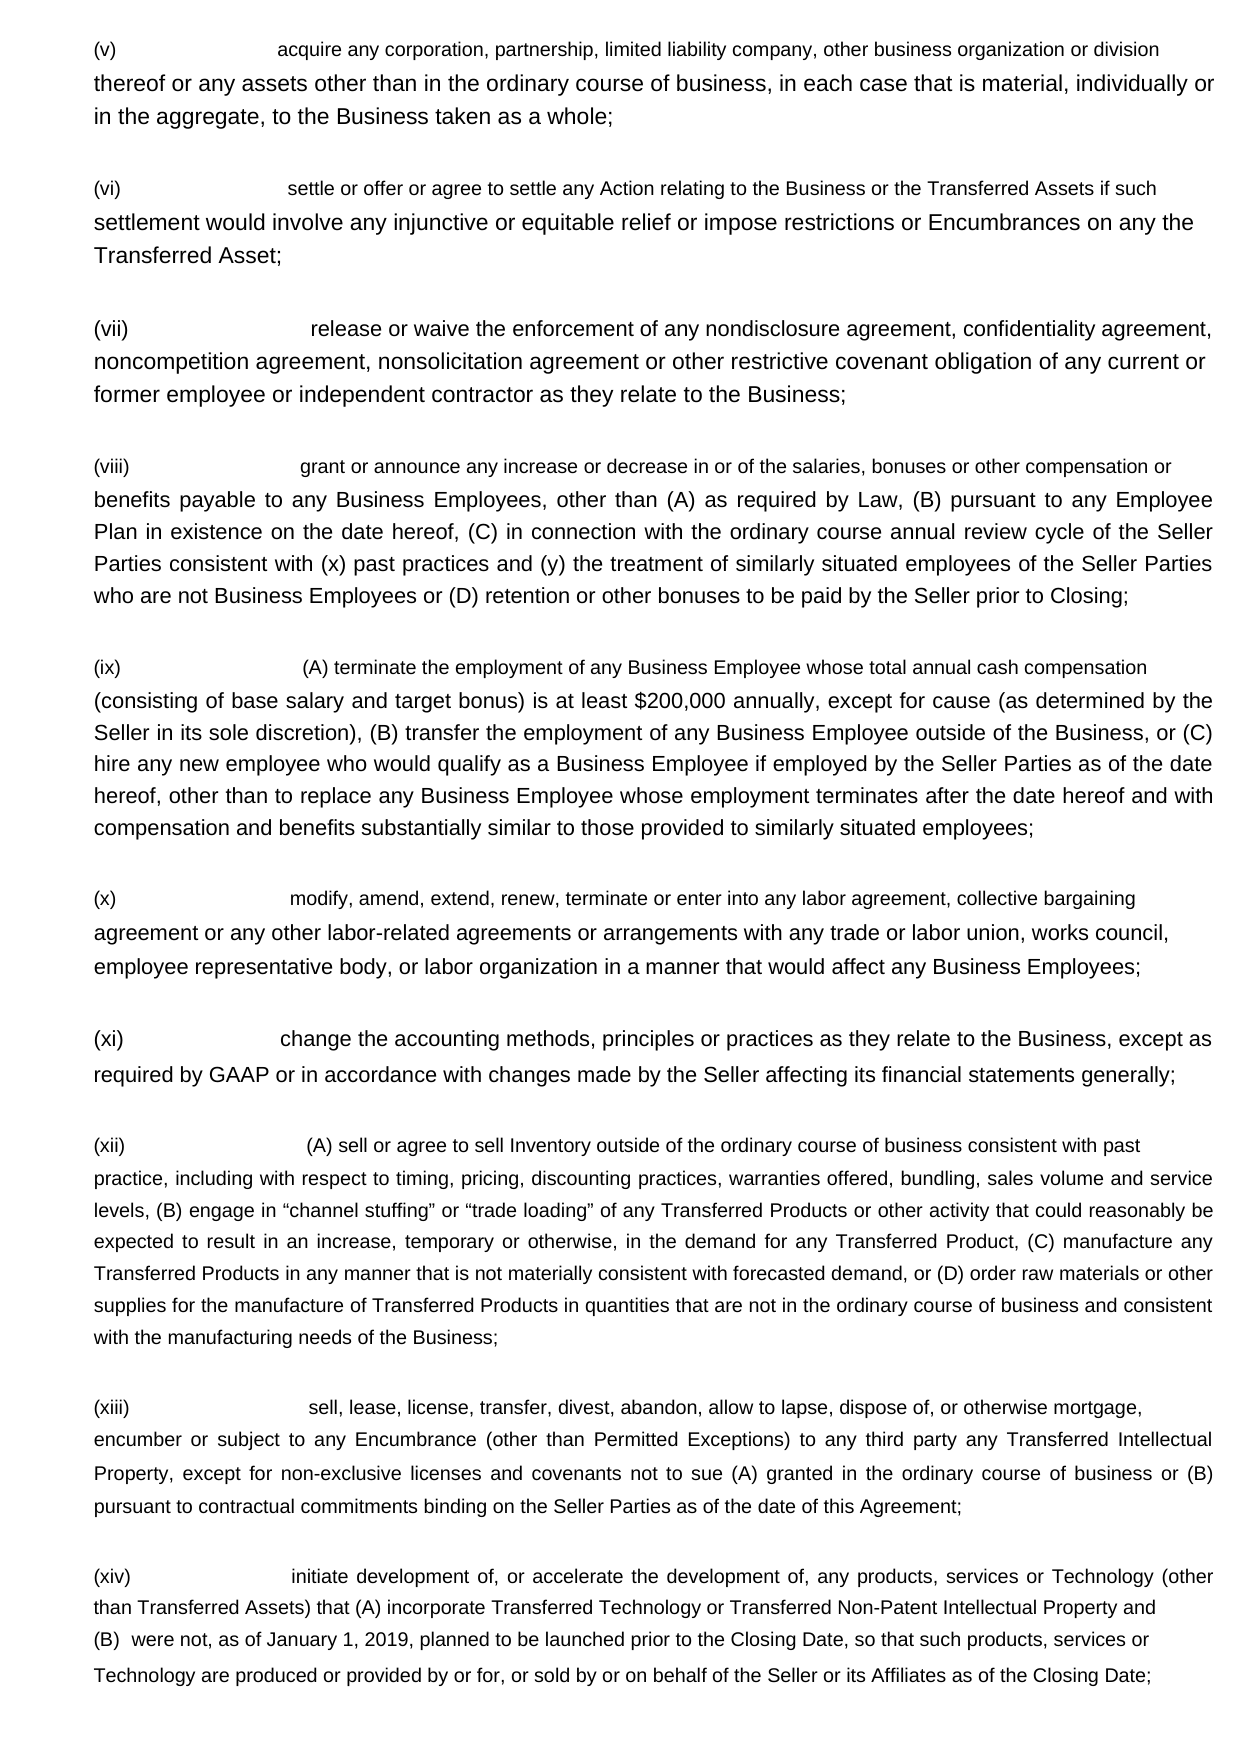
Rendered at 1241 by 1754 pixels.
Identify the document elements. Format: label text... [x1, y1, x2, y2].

text (consisting of base salary and target bonus) is at least $200,000 annually, except for cause (as determined by the Seller in its sole discretion), (B) transfer the employment of any Business Employee outside of the Business, or (C) hire any new employee who would qualify as a Business Employee if employed by the Seller Parties as of the date hereof, other than to replace any Business Employee whose employment terminates after the date hereof and with compensation and benefits substantially similar to those provided to similarly situated employees; [94, 688, 1215, 840]
list settle or offer or agree to settle any Action relating to the Business or the Transferred Assets if such [93, 177, 1215, 199]
text thereof or any assets other than in the ordinary course of business, in each case that is material, individually or in the aggregate, to the Business taken as a whole; [94, 70, 1215, 129]
list grant or announce any increase or decrease in or of the salaries, bonuses or other compensation or [93, 455, 1215, 478]
text agreement or any other labor-related agreements or arrangements with any trade or labor union, works council, employee representative body, or labor organization in a manner that would affect any Business Employees; [94, 919, 1215, 979]
text settlement would involve any injunctive or equitable relief or impose restrictions or Encumbrances on any the Transferred Asset; [94, 209, 1215, 268]
list modify, amend, extend, renew, terminate or enter into any labor agreement, collective bargaining [93, 887, 1215, 910]
list (A) sell or agree to sell Inventory outside of the ordinary course of business consistent with past [93, 1134, 1215, 1157]
list sell, lease, license, transfer, divest, abandon, allow to lapse, dispose of, or otherwise mortgage, [93, 1396, 1215, 1418]
list acquire any corporation, partnership, limited liability company, other business organization or division [93, 38, 1215, 60]
text noncompetition agreement, nonsolicitation agreement or other restrictive covenant obligation of any current or former employee or independent contractor as they relate to the Business; [94, 348, 1213, 408]
text encumber or subject to any Encumbrance (other than Permitted Exceptions) to any third party any Transferred Intellectual Property, except for non-exclusive licenses and covenants not to sue (A) granted in the ordinary course of business or (B) pursuant to contractual commitments binding on the Seller Parties as of the date of this Agreement; [94, 1428, 1215, 1518]
list were not, as of January 1, 2019, planned to be launched prior to the Closing Date, so that such products, services or Technology are produced or provided by or for, or sold by or on behalf of the Seller or its Affiliates as of the Closing Date; [93, 1627, 1215, 1687]
text practice, including with respect to timing, pricing, discounting practices, warranties offered, bundling, sales volume and service levels, (B) engage in “channel stuffing” or “trade loading” of any Transferred Products or other activity that could reasonably be expected to result in an increase, temporary or otherwise, in the demand for any Transferred Product, (C) manufacture any Transferred Products in any manner that is not materially consistent with forecasted demand, or (D) order raw materials or other supplies for the manufacture of Transferred Products in quantities that are not in the ordinary course of business and consistent with the manufacturing needs of the Business; [94, 1167, 1215, 1348]
list change the accounting methods, principles or practices as they relate to the Business, except as required by GAAP or in accordance with changes made by the Seller affecting its financial statements generally; [93, 1026, 1215, 1087]
list initiate development of, or accelerate the development of, any products, services or Technology (other than Transferred Assets) that (A) incorporate Transferred Technology or Transferred Non-Patent Intellectual Property and [93, 1565, 1215, 1619]
text benefits payable to any Business Employees, other than (A) as required by Law, (B) pursuant to any Employee Plan in existence on the date hereof, (C) in connection with the ordinary course annual review cycle of the Seller Parties consistent with (x) past practices and (y) the treatment of similarly situated employees of the Seller Parties who are not Business Employees or (D) retention or other bonuses to be paid by the Seller prior to Closing; [94, 487, 1215, 608]
list (A) terminate the employment of any Business Employee whose total annual cash compensation [93, 656, 1215, 678]
list release or waive the enforcement of any nondisclosure agreement, confidentiality agreement, [93, 316, 1215, 341]
